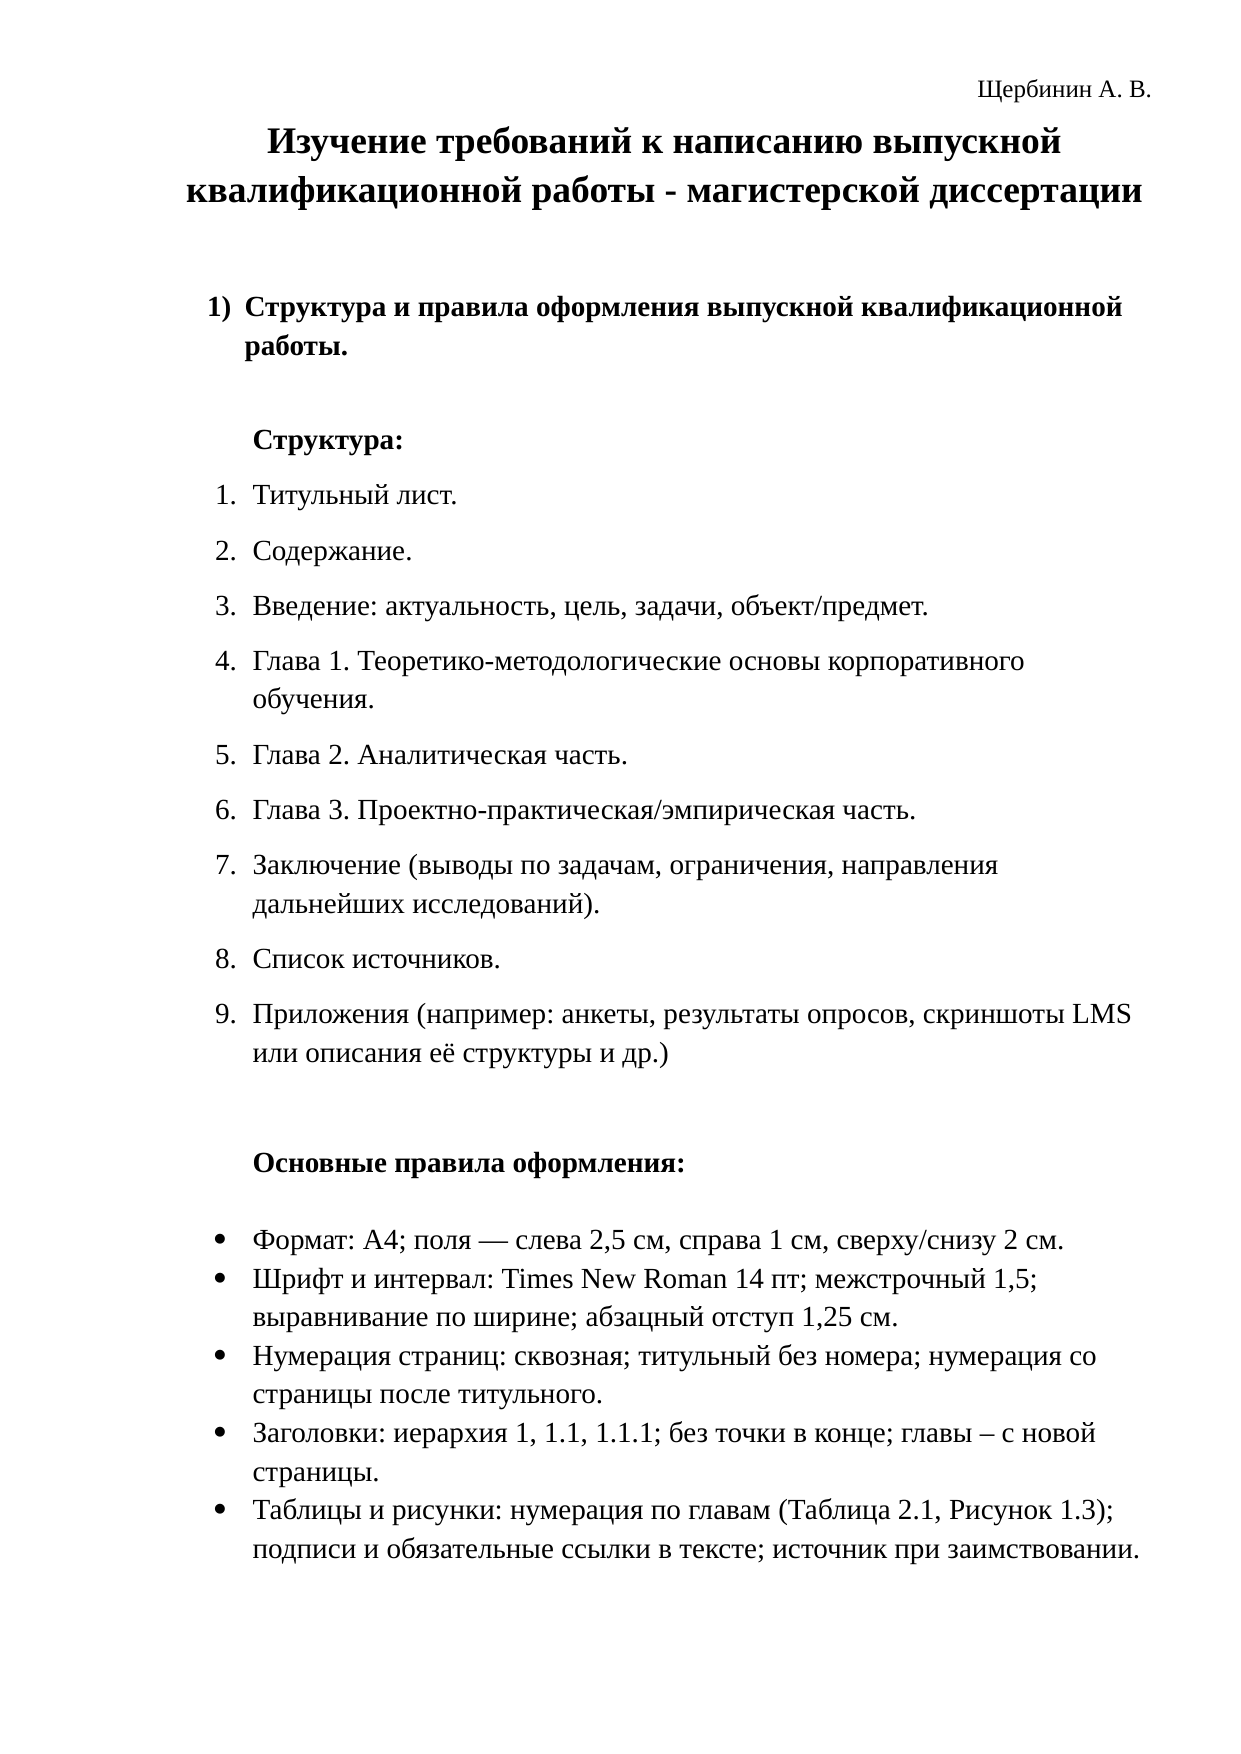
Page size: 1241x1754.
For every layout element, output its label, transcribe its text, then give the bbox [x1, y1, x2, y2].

list Формат: A4; поля — слева 2,5 см, справа 1 см, сверху/снизу 2 см. [215, 1222, 1152, 1256]
list Введение: актуальность, цель, задачи, объект/предмет. [215, 588, 1152, 621]
list Основные правила оформления: [252, 1145, 1152, 1179]
list Приложения (например: анкеты, результаты опросов, скриншоты LMS или описания её структуры и др.) [215, 996, 1152, 1068]
list Нумерация страниц: сквозная; титульный без номера; нумерация со страницы после титульного. [215, 1338, 1152, 1410]
list Титульный лист. [215, 477, 1152, 511]
list Список источников. [215, 941, 1152, 974]
list Глава 3. Проектно-практическая/эмпирическая часть. [215, 792, 1152, 826]
text Изучение требований к написанию выпускной квалификационной работы - магистерской диссертации [177, 118, 1152, 211]
list Структура и правила оформления выпускной квалификационной работы. [207, 289, 1152, 400]
list Содержание. [215, 533, 1152, 566]
text Структура: [252, 422, 1152, 456]
list Глава 1. Теоретико-методологические основы корпоративного обучения. [215, 643, 1152, 715]
list Таблицы и рисунки: нумерация по главам (Таблица 2.1, Рисунок 1.3); подписи и обязательные ссылки в тексте; источник при заимствовании. [215, 1492, 1152, 1564]
list Заголовки: иерархия 1, 1.1, 1.1.1; без точки в конце; главы – с новой страницы. [215, 1415, 1152, 1487]
list Глава 2. Аналитическая часть. [215, 737, 1152, 770]
list Шрифт и интервал: Times New Roman 14 пт; межстрочный 1,5; выравнивание по ширине; абзацный отступ 1,25 см. [215, 1261, 1152, 1333]
list Заключение (выводы по задачам, ограничения, направления дальнейших исследований). [215, 847, 1152, 919]
